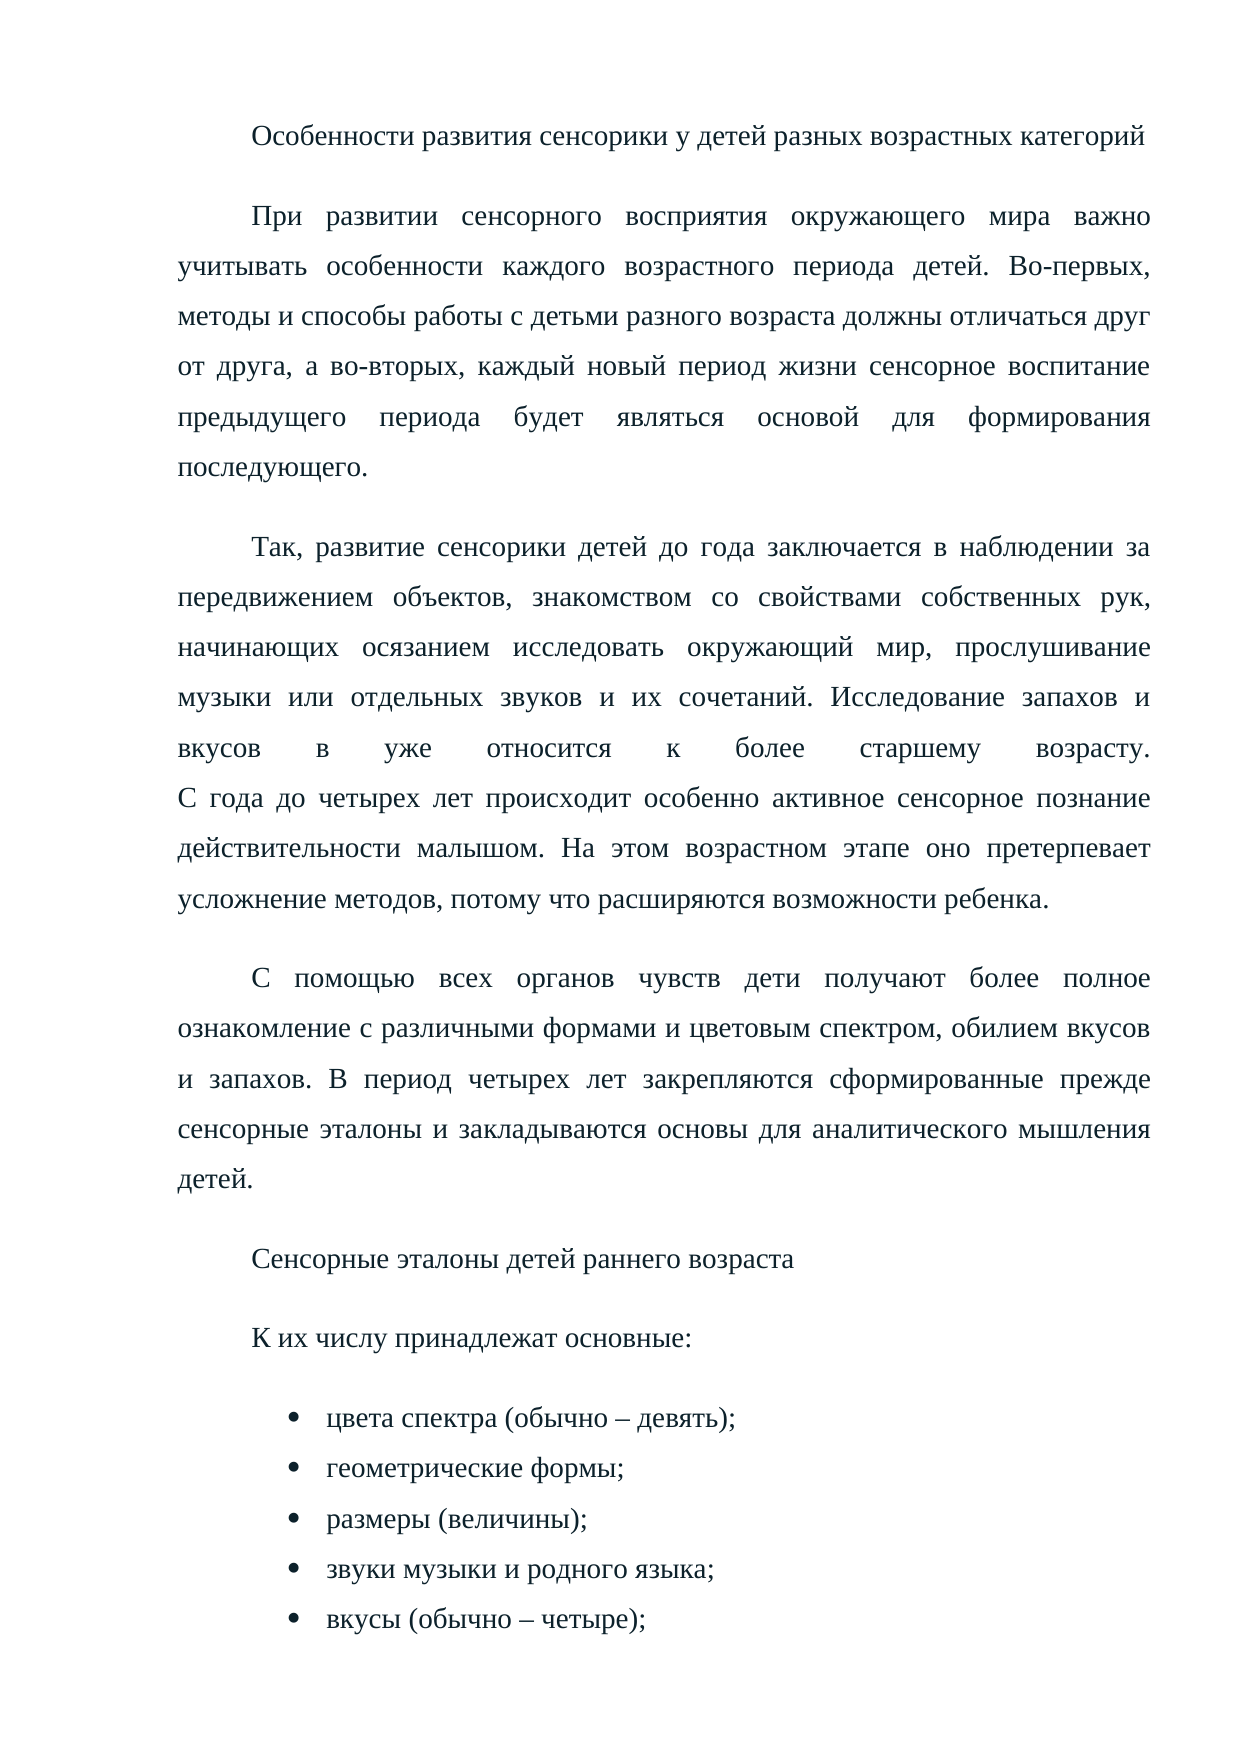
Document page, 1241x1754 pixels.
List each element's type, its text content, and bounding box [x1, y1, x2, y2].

text Так, развитие сенсорики детей до года заключается в наблюдении за передвижением объектов, знакомством со свойствами собственных рук, начинающих осязанием исследовать окружающий мир, прослушивание музыки или отдельных звуков и их сочетаний. Исследование запахов и вкусов в уже относится к более старшему возрасту. С года до четырех лет происходит особенно активное сенсорное познание действительности малышом. На этом возрастном этапе оно претерпевает усложнение методов, потому что расширяются возможности ребенка. [177, 529, 1152, 914]
list вкусы (обычно – четыре); [288, 1602, 1152, 1635]
list геометрические формы; [288, 1450, 1152, 1484]
text К их числу принадлежат основные: [177, 1321, 1152, 1354]
text При развитии сенсорного восприятия окружающего мира важно учитывать особенности каждого возрастного периода детей. Во-первых, методы и способы работы с детьми разного возраста должны отличаться друг от друга, а во-вторых, каждый новый период жизни сенсорное воспитание предыдущего периода будет являться основой для формирования последующего. [177, 198, 1152, 483]
text Сенсорные эталоны детей раннего возраста [177, 1241, 1152, 1274]
list размеры (величины); [288, 1501, 1152, 1534]
list цвета спектра (обычно – девять); [288, 1400, 1152, 1434]
list звуки музыки и родного языка; [288, 1551, 1152, 1585]
text Особенности развития сенсорики у детей разных возрастных категорий [177, 118, 1152, 152]
text С помощью всех органов чувств дети получают более полное ознакомление с различными формами и цветовым спектром, обилием вкусов и запахов. В период четырех лет закрепляются сформированные прежде сенсорные эталоны и закладываются основы для аналитического мышления детей. [177, 960, 1152, 1195]
